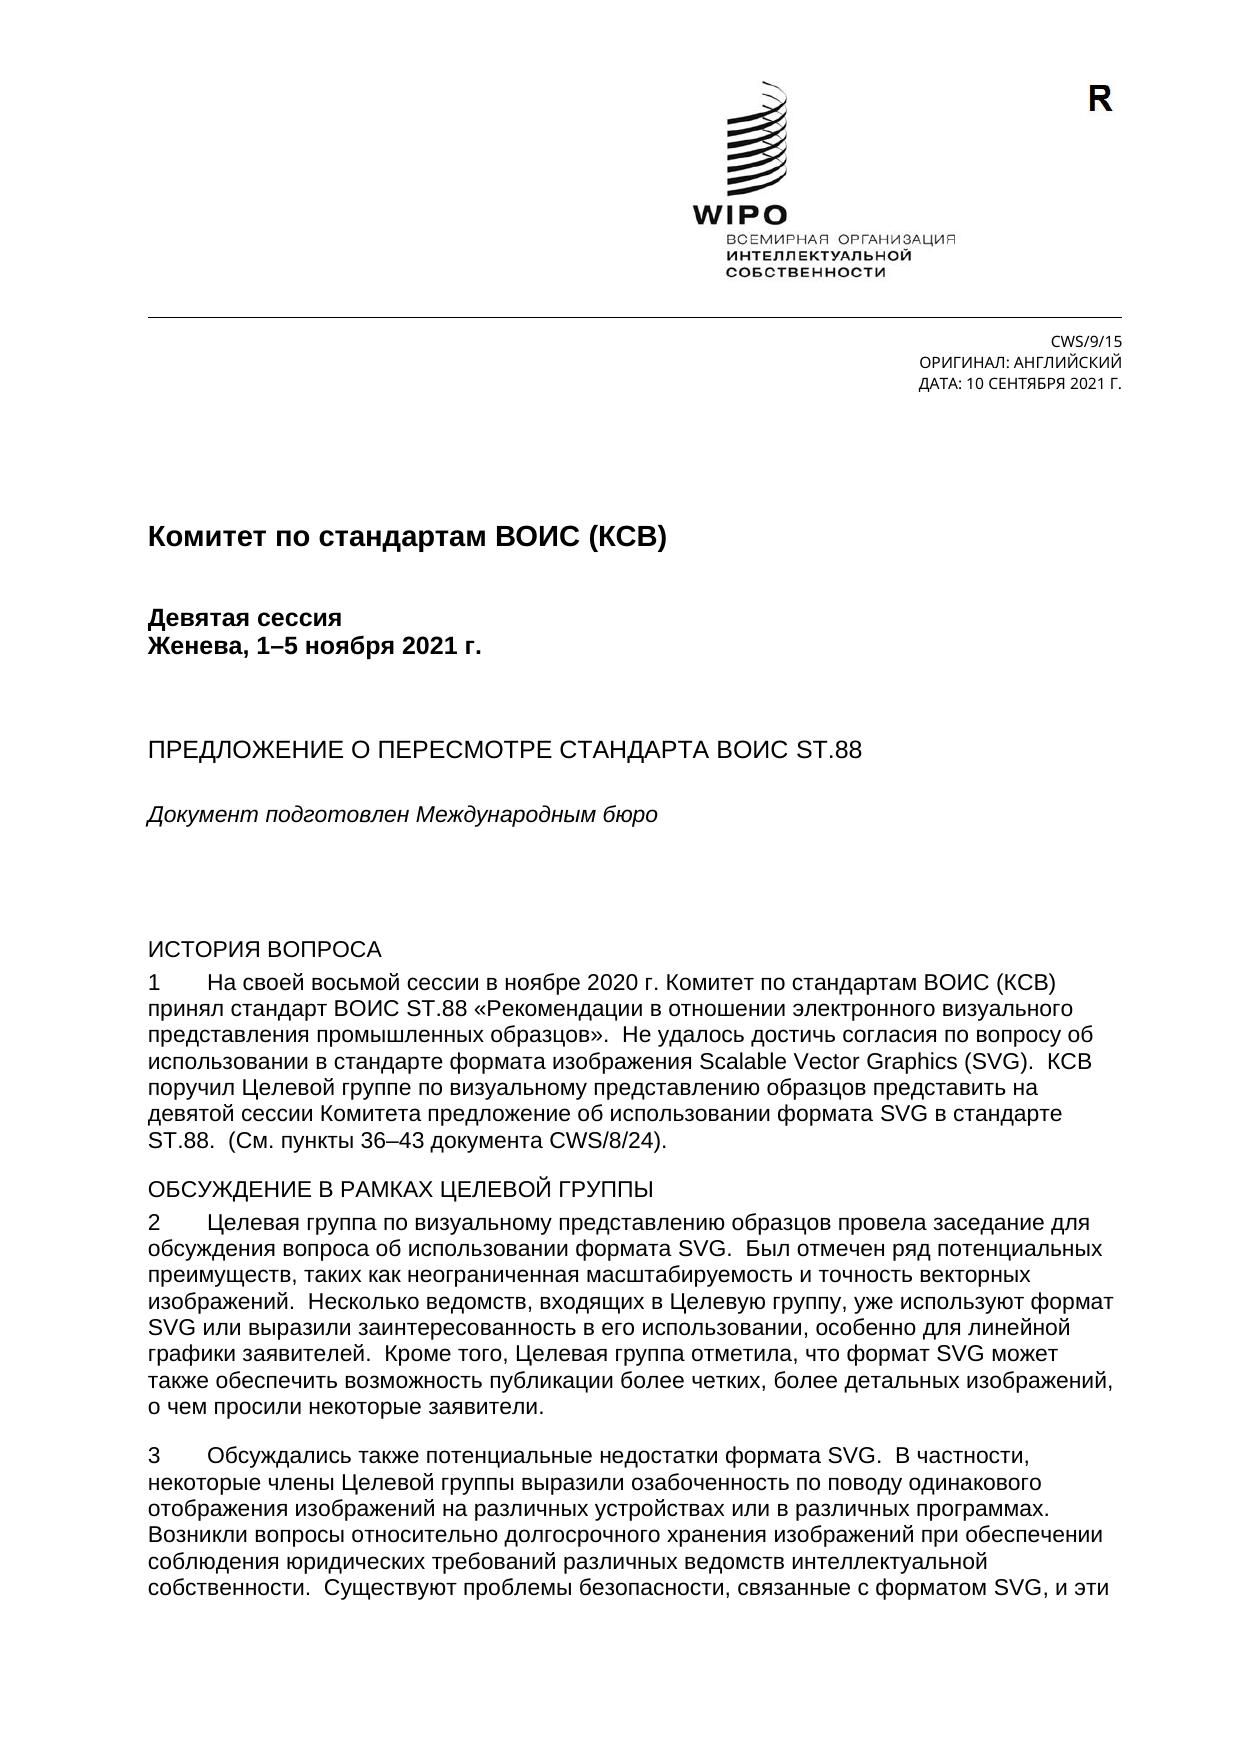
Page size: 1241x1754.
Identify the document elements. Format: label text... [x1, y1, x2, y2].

subtitle Комитет по стандартам ВОИС (КСВ) [148, 519, 1122, 553]
text CWs/9/15 [148, 330, 1122, 352]
subtitle ИСТОРИЯ ВОПРОСА [148, 936, 1122, 962]
list На своей восьмой сессии в ноябре 2020 г. Комитет по стандартам ВОИС (КСВ) принял стандарт ВОИС ST.88 «Рекомендации в отношении электронного визуального представления промышленных образцов». Не удалось достичь согласия по вопросу об использовании в стандарте формата изображения Scalable Vector Graphics (SVG). КСВ поручил Целевой группе по визуальному представлению образцов представить на девятой сессии Комитета предложение об использовании формата SVG в стандарте ST.88. (См. пункты 36–43 документа CWS/8/24). [148, 969, 1122, 1153]
text Женева, 1–5 ноября 2021 г. [148, 631, 1122, 660]
text ДАТА: 10 сентября 2021 г. [148, 373, 1122, 394]
text Предложение о пересмотре стандарта ВОИС ST.88 [148, 735, 1122, 764]
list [148, 1442, 1122, 1601]
picture [667, 59, 1123, 294]
text Документ подготовлен Международным бюро [148, 801, 1122, 828]
text Девятая сессия [148, 603, 1122, 631]
subtitle Обсуждение в РАМКАХ целевОЙ группЫ [148, 1176, 1122, 1202]
text ОРИГИНАЛ: английский [148, 352, 1122, 373]
list Целевая группа по визуальному представлению образцов провела заседание для обсуждения вопроса об использовании формата SVG. Был отмечен ряд потенциальных преимуществ, таких как неограниченная масштабируемость и точность векторных изображений. Несколько ведомств, входящих в Целевую группу, уже используют формат SVG или выразили заинтересованность в его использовании, особенно для линейной графики заявителей. Кроме того, Целевая группа отметила, что формат SVG может также обеспечить возможность публикации более четких, более детальных изображений, о чем просили некоторые заявители. [148, 1209, 1122, 1419]
